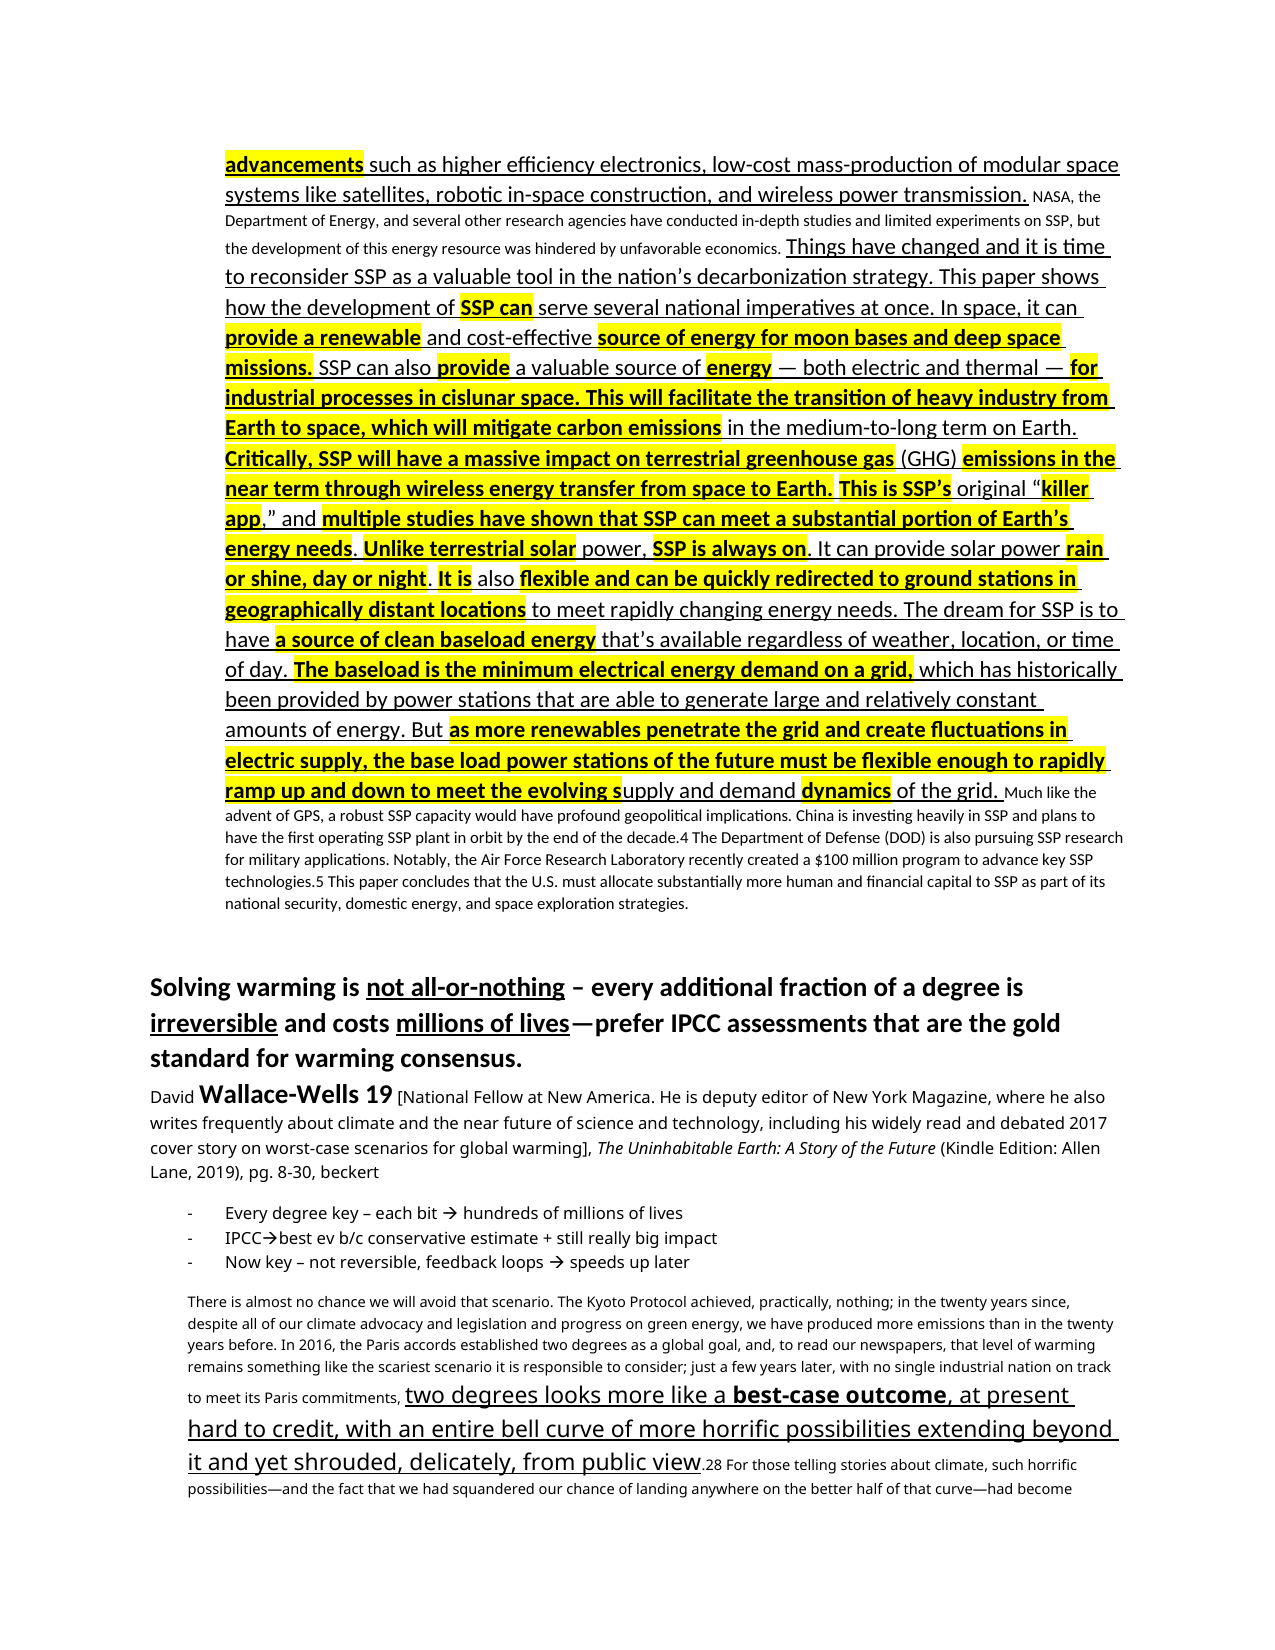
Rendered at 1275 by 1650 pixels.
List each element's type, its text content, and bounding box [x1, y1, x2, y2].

list Now key – not reversible, feedback loops speeds up later [187, 1251, 1125, 1274]
list Every degree key – each bit hundreds of millions of lives [187, 1202, 1125, 1225]
subtitle Solving warming is not all-or-nothing – every additional fraction of a degree is irreversible and costs millions of lives—prefer IPCC assessments that are the gold standard for warming consensus. [150, 970, 1125, 1074]
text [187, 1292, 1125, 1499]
list IPCCbest ev b/c conservative estimate + still really big impact [187, 1226, 1125, 1249]
text David Wallace-Wells 19 [National Fellow at New America. He is deputy editor of New York Magazine, where he also writes frequently about climate and the near future of science and technology, including his widely read and debated 2017 cover story on worst-case scenarios for global warming], The Uninhabitable Earth: A Story of the Future (Kindle Edition: Allen Lane, 2019), pg. 8-30, beckert [150, 1077, 1125, 1183]
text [225, 150, 1125, 619]
